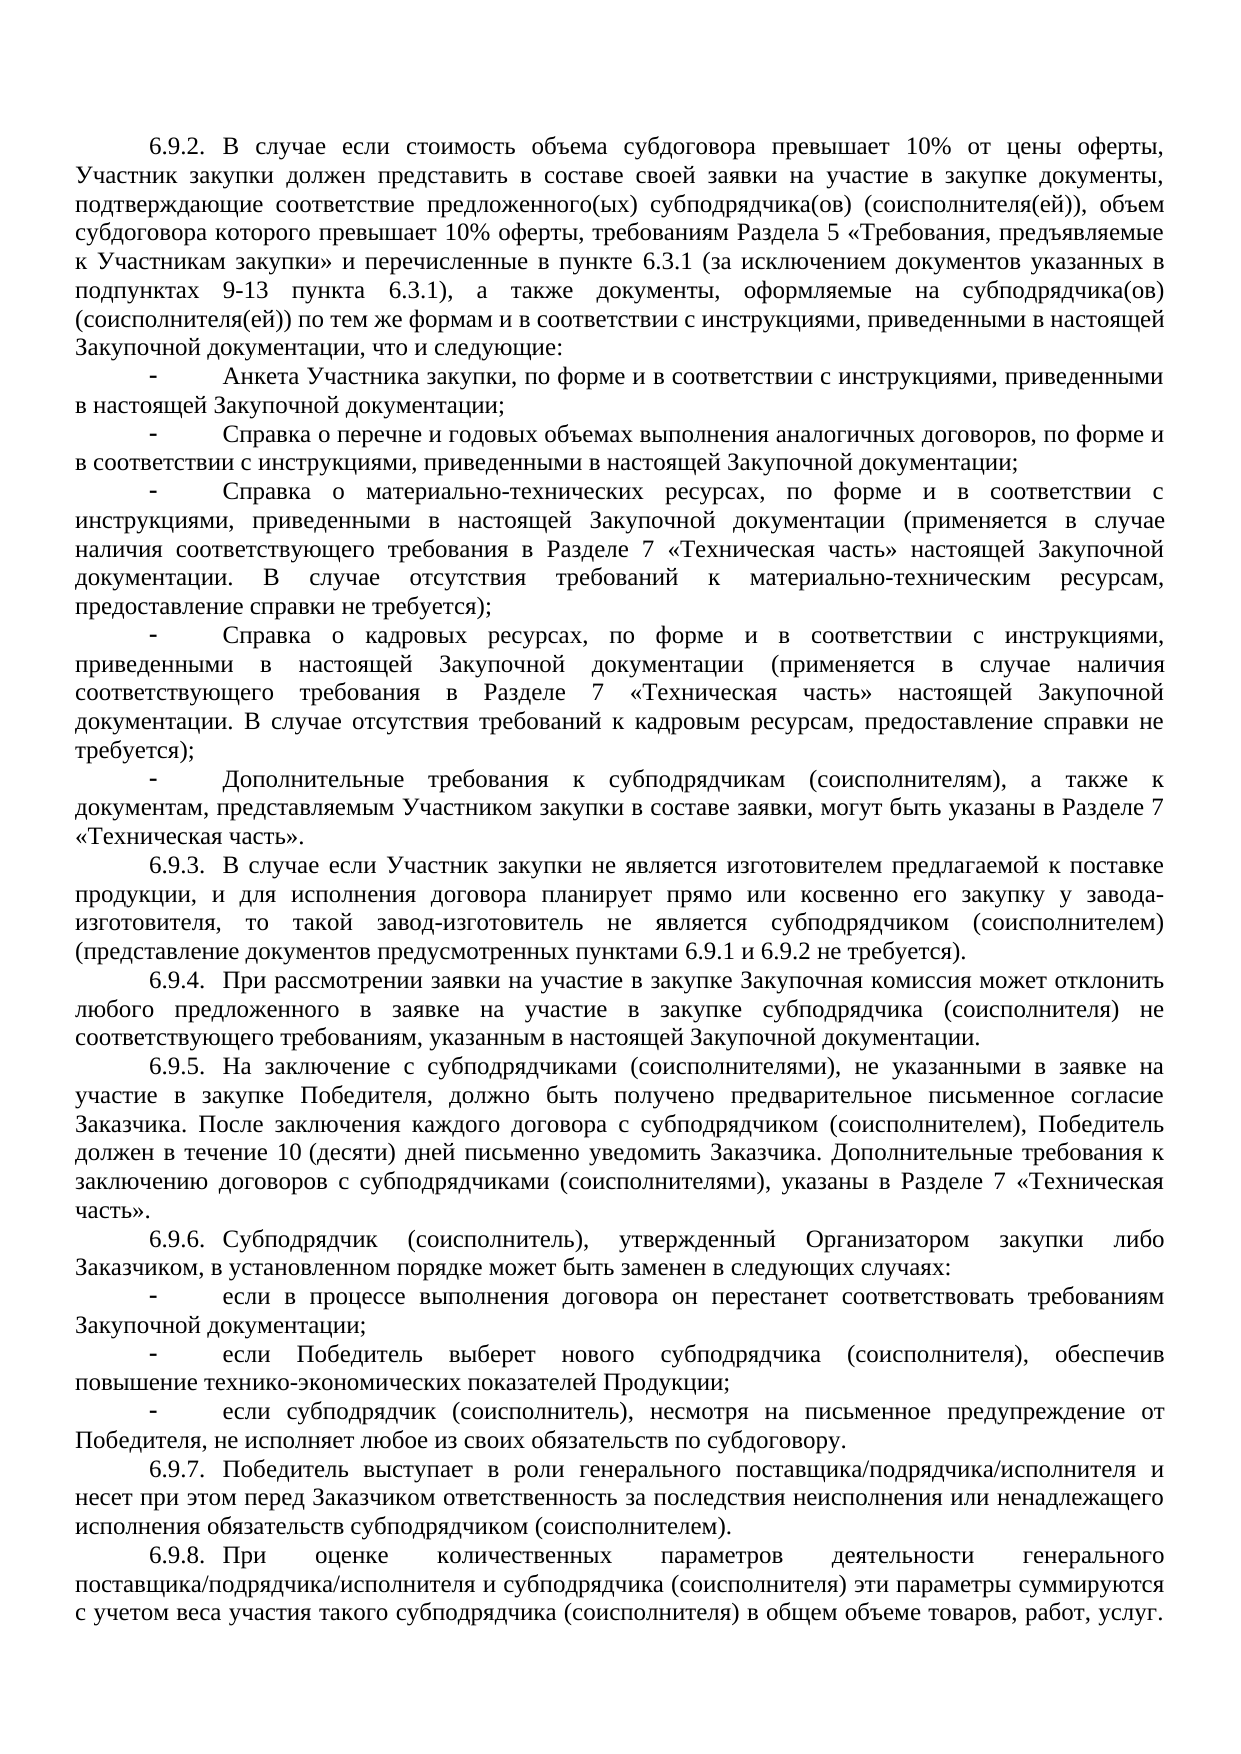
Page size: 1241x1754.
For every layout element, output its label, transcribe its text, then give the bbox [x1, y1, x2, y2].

list Субподрядчик (соисполнитель), утвержденный Организатором закупки либо Заказчиком, в установленном порядке может быть заменен в следующих случаях: [75, 1224, 1165, 1281]
list Дополнительные требования к субподрядчикам (соисполнителям), а также к документам, представляемым Участником закупки в составе заявки, могут быть указаны в Разделе 7 «Техническая часть». [75, 764, 1165, 850]
list В случае если Участник закупки не является изготовителем предлагаемой к поставке продукции, и для исполнения договора планирует прямо или косвенно его закупку у завода-изготовителя, то такой завод-изготовитель не является субподрядчиком (соисполнителем) (представление документов предусмотренных пунктами 6.9.1 и 6.9.2 не требуется). [75, 850, 1165, 965]
list Справка о материально-технических ресурсах, по форме и в соответствии с инструкциями, приведенными в настоящей Закупочной документации (применяется в случае наличия соответствующего требования в Разделе 7 «Техническая часть» настоящей Закупочной документации. В случае отсутствия требований к материально-техническим ресурсам, предоставление справки не требуется); [75, 476, 1165, 620]
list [75, 1540, 1165, 1626]
list В случае если стоимость объема субдоговора превышает 10% от цены оферты, Участник закупки должен представить в составе своей заявки на участие в закупке документы, подтверждающие соответствие предложенного(ых) субподрядчика(ов) (соисполнителя(ей)), объем субдоговора которого превышает 10% оферты, требованиям Раздела 5 «Требования, предъявляемые к Участникам закупки» и перечисленные в пункте 6.3.1 (за исключением документов указанных в подпунктах 9-13 пункта 6.3.1), а также документы, оформляемые на субподрядчика(ов) (соисполнителя(ей)) по тем же формам и в соответствии с инструкциями, приведенными в настоящей Закупочной документации, что и следующие: [75, 131, 1165, 361]
list При рассмотрении заявки на участие в закупке Закупочная комиссия может отклонить любого предложенного в заявке на участие в закупке субподрядчика (соисполнителя) не соответствующего требованиям, указанным в настоящей Закупочной документации. [75, 965, 1165, 1051]
list если в процессе выполнения договора он перестанет соответствовать требованиям Закупочной документации; [75, 1281, 1165, 1339]
list если Победитель выберет нового субподрядчика (соисполнителя), обеспечив повышение технико-экономических показателей Продукции; [75, 1339, 1165, 1396]
list Анкета Участника закупки, по форме и в соответствии с инструкциями, приведенными в настоящей Закупочной документации; [75, 361, 1165, 419]
list Победитель выступает в роли генерального поставщика/подрядчика/исполнителя и несет при этом перед Заказчиком ответственность за последствия неисполнения или ненадлежащего исполнения обязательств субподрядчиком (соисполнителем). [75, 1454, 1165, 1540]
list Справка о кадровых ресурсах, по форме и в соответствии с инструкциями, приведенными в настоящей Закупочной документации (применяется в случае наличия соответствующего требования в Разделе 7 «Техническая часть» настоящей Закупочной документации. В случае отсутствия требований к кадровым ресурсам, предоставление справки не требуется); [75, 620, 1165, 764]
list Справка о перечне и годовых объемах выполнения аналогичных договоров, по форме и в соответствии с инструкциями, приведенными в настоящей Закупочной документации; [75, 419, 1165, 476]
list если субподрядчик (соисполнитель), несмотря на письменное предупреждение от Победителя, не исполняет любое из своих обязательств по субдоговору. [75, 1396, 1165, 1454]
list На заключение с субподрядчиками (соисполнителями), не указанными в заявке на участие в закупке Победителя, должно быть получено предварительное письменное согласие Заказчика. После заключения каждого договора с субподрядчиком (соисполнителем), Победитель должен в течение 10 (десяти) дней письменно уведомить Заказчика. Дополнительные требования к заключению договоров с субподрядчиками (соисполнителями), указаны в Разделе 7 «Техническая часть». [75, 1051, 1165, 1224]
